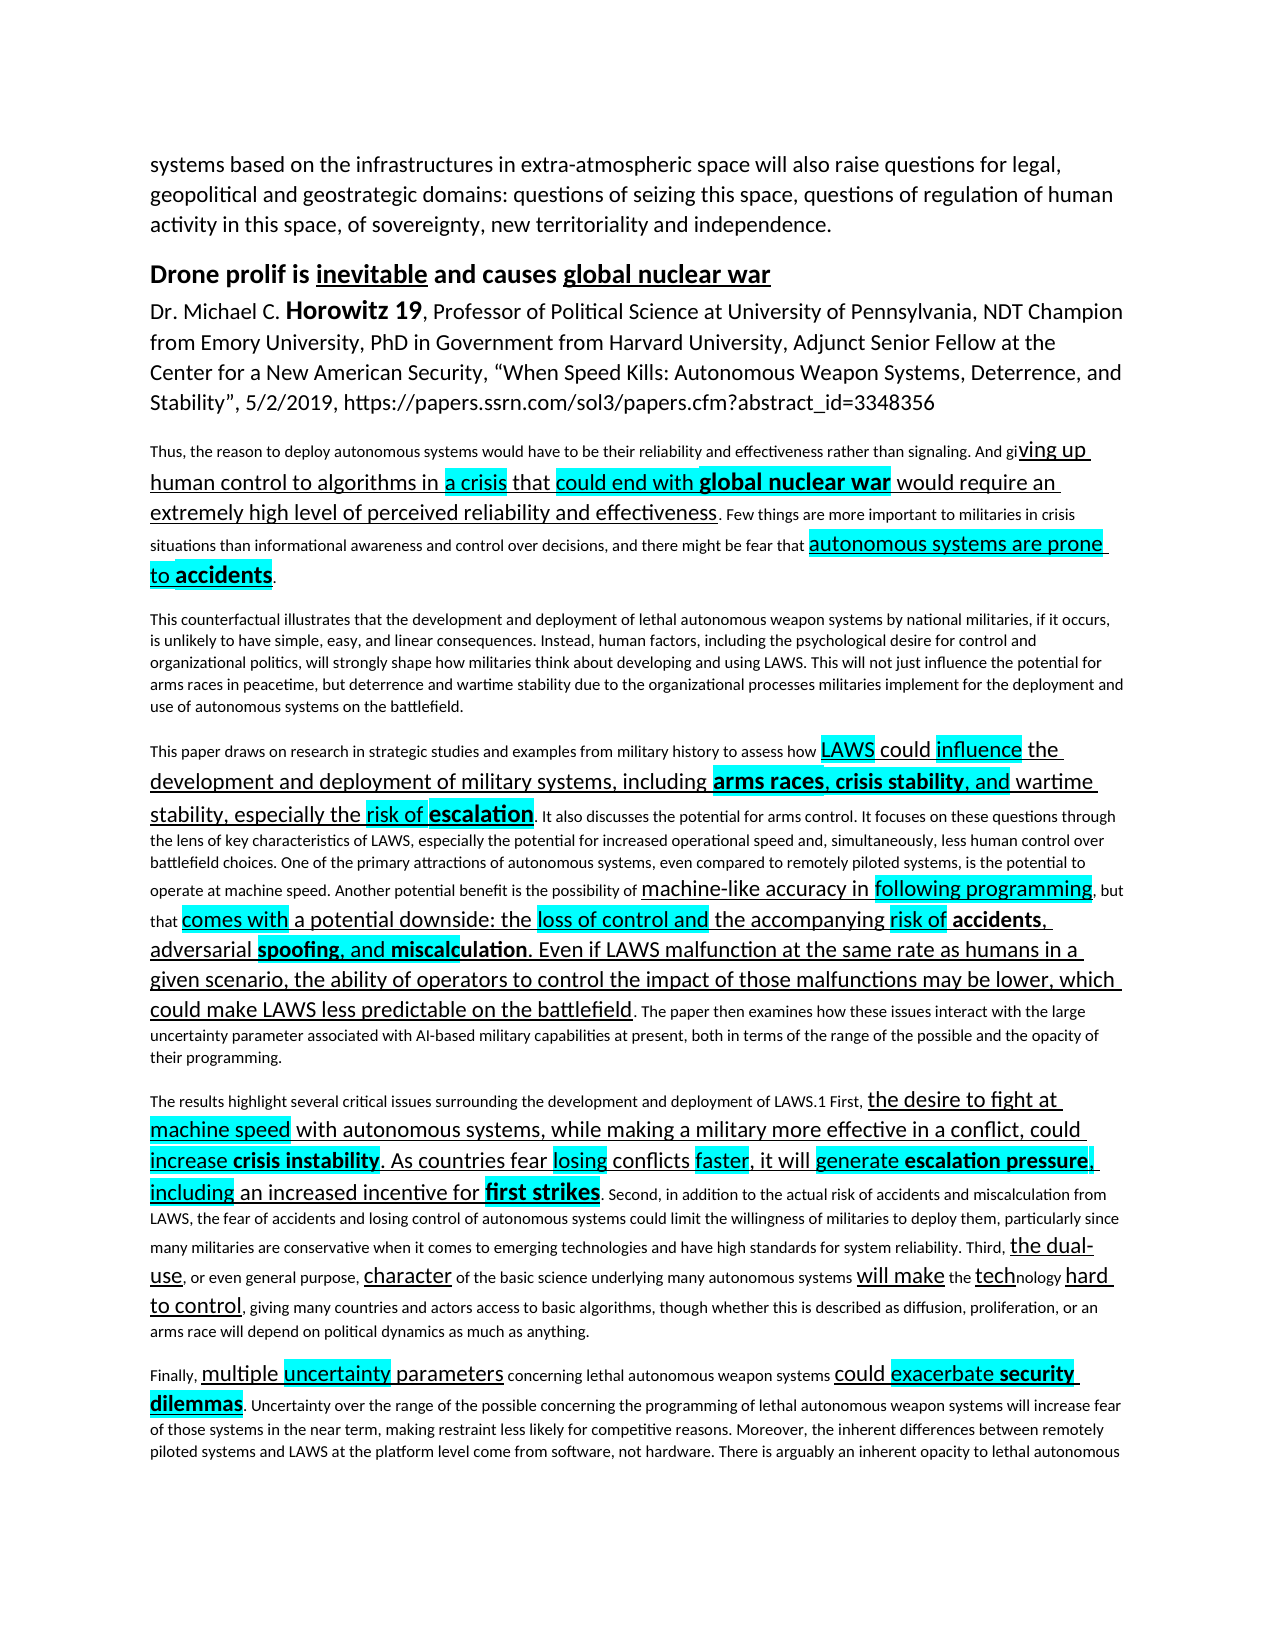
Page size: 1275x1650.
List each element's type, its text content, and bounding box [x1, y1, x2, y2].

subtitle Drone prolif is inevitable and causes global nuclear war [150, 257, 1125, 290]
text This paper draws on research in strategic studies and examples from military history to assess how LAWS could influence the development and deployment of military systems, including arms races, crisis stability, and wartime stability, especially the risk of escalation. It also discusses the potential for arms control. It focuses on these questions through the lens of key characteristics of LAWS, especially the potential for increased operational speed and, simultaneously, less human control over battlefield choices. One of the primary attractions of autonomous systems, even compared to remotely piloted systems, is the potential to operate at machine speed. Another potential benefit is the possibility of machine-like accuracy in following programming, but that comes with a potential downside: the loss of control and the accompanying risk of accidents, adversarial spoofing, and miscalculation. Even if LAWS malfunction at the same rate as humans in a given scenario, the ability of operators to control the impact of those malfunctions may be lower, which could make LAWS less predictable on the battlefield. The paper then examines how these issues interact with the large uncertainty parameter associated with AI-based military capabilities at present, both in terms of the range of the possible and the opacity of their programming. [150, 735, 1125, 1067]
text Dr. Michael C. Horowitz 19, Professor of Political Science at University of Pennsylvania, NDT Champion from Emory University, PhD in Government from Harvard University, Adjunct Senior Fellow at the Center for a New American Security, “When Speed Kills: Autonomous Weapon Systems, Deterrence, and Stability”, 5/2/2019, https://papers.ssrn.com/sol3/papers.cfm?abstract_id=3348356 [150, 293, 1125, 417]
text Thus, the reason to deploy autonomous systems would have to be their reliability and effectiveness rather than signaling. And giving up human control to algorithms in a crisis that could end with global nuclear war would require an extremely high level of perceived reliability and effectiveness. Few things are more important to militaries in crisis situations than informational awareness and control over decisions, and there might be fear that autonomous systems are prone to accidents. [150, 435, 1125, 590]
text This counterfactual illustrates that the development and deployment of lethal autonomous weapon systems by national militaries, if it occurs, is unlikely to have simple, easy, and linear consequences. Instead, human factors, including the psychological desire for control and organizational politics, will strongly shape how militaries think about developing and using LAWS. This will not just influence the potential for arms races in peacetime, but deterrence and wartime stability due to the organizational processes militaries implement for the deployment and use of autonomous systems on the battlefield. [150, 609, 1125, 717]
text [150, 150, 1125, 238]
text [150, 1359, 1125, 1461]
text The results highlight several critical issues surrounding the development and deployment of LAWS.1 First, the desire to fight at machine speed with autonomous systems, while making a military more effective in a conflict, could increase crisis instability. As countries fear losing conflicts faster, it will generate escalation pressure, including an increased incentive for first strikes. Second, in addition to the actual risk of accidents and miscalculation from LAWS, the fear of accidents and losing control of autonomous systems could limit the willingness of militaries to deploy them, particularly since many militaries are conservative when it comes to emerging technologies and have high standards for system reliability. Third, the dual-use, or even general purpose, character of the basic science underlying many autonomous systems will make the technology hard to control, giving many countries and actors access to basic algorithms, though whether this is described as diffusion, proliferation, or an arms race will depend on political dynamics as much as anything. [150, 1085, 1125, 1341]
